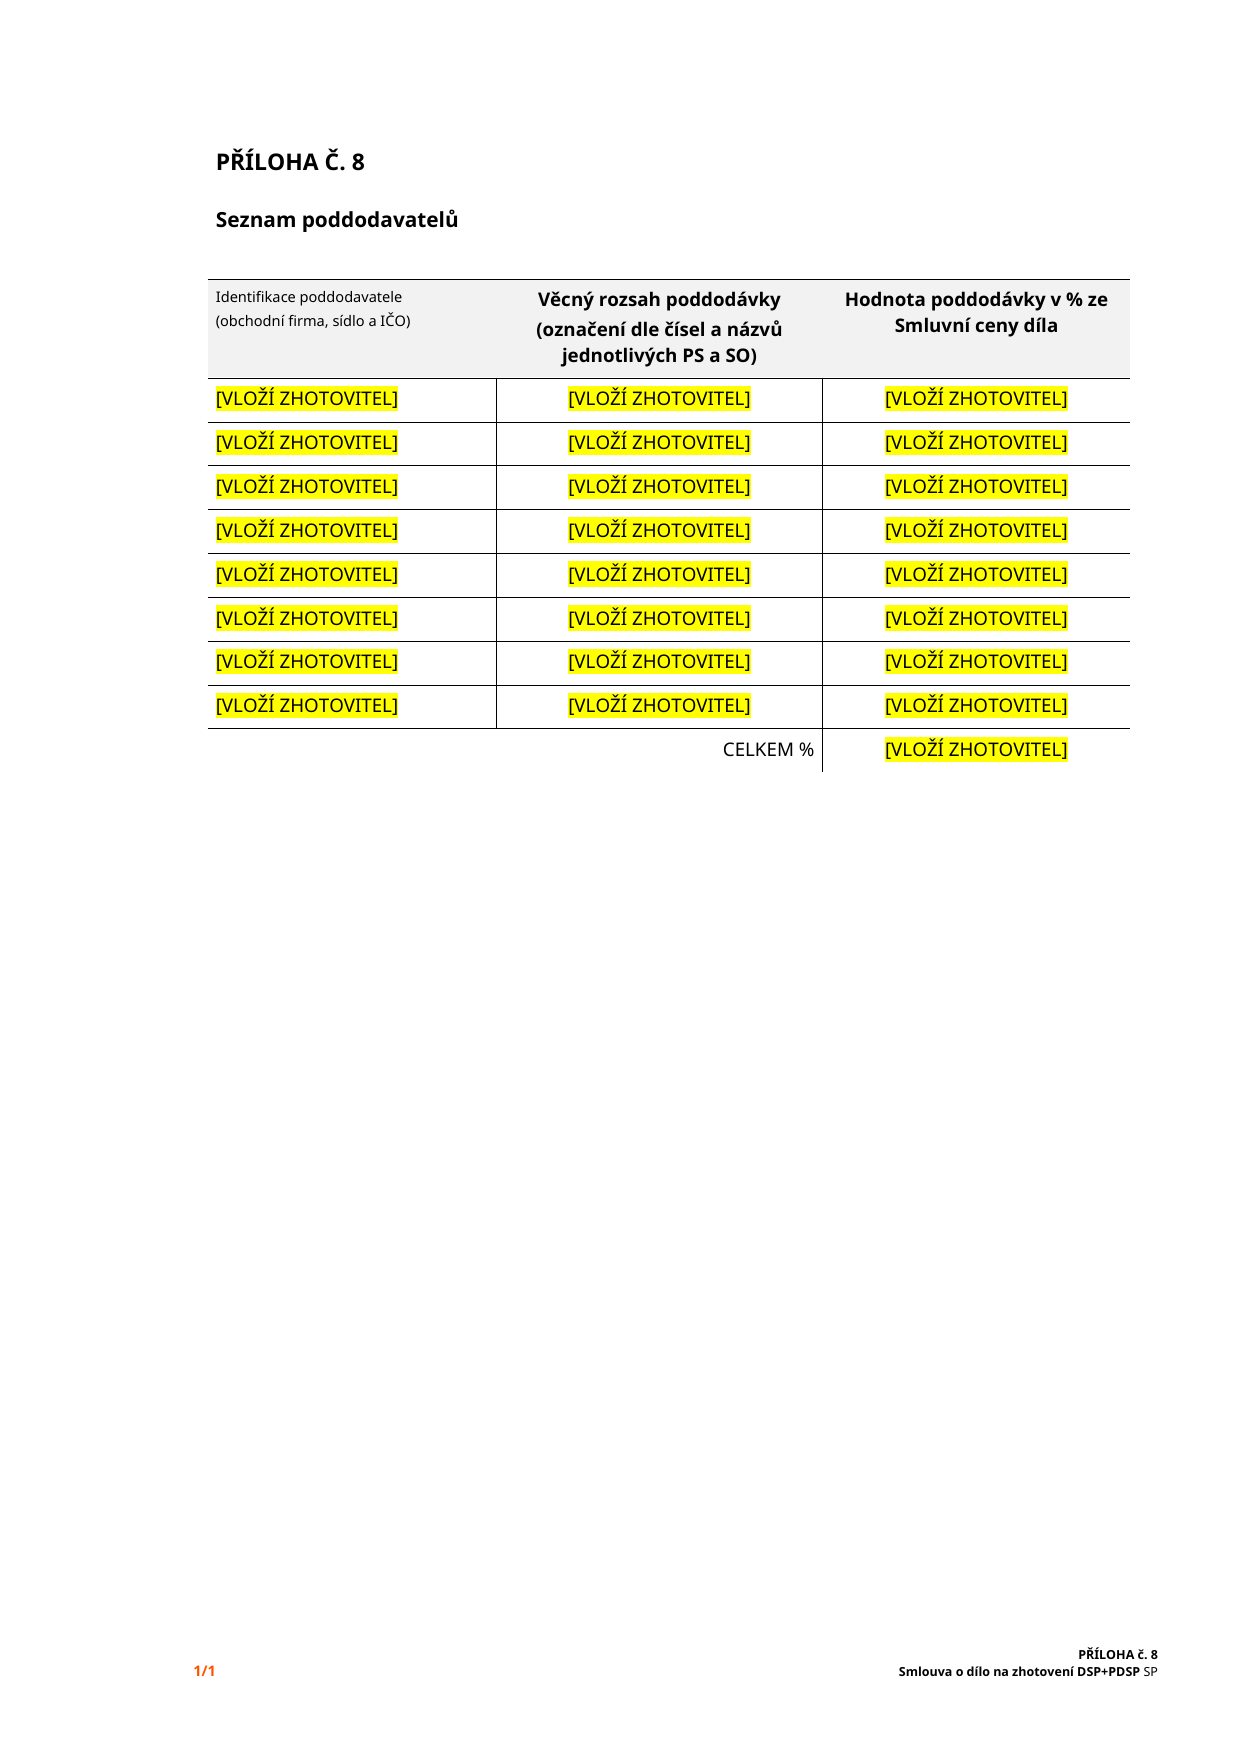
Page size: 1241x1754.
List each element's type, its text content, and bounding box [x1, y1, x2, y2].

table_cell [VLOŽÍ ZHOTOVITEL] [208, 379, 496, 421]
table_header Hodnota poddodávky v % ze Smluvní ceny díla [822, 280, 1130, 377]
table_header Identifikace poddodavatele (obchodní firma, sídlo a IČO) [208, 280, 496, 377]
table_header Věcný rozsah poddodávky (označení dle čísel a názvů jednotlivých PS a SO) [496, 280, 822, 377]
table_cell [VLOŽÍ ZHOTOVITEL] [823, 510, 1130, 553]
table_cell [VLOŽÍ ZHOTOVITEL] [497, 642, 822, 684]
table_cell [VLOŽÍ ZHOTOVITEL] [208, 466, 496, 509]
table_cell [VLOŽÍ ZHOTOVITEL] [823, 554, 1130, 597]
table_cell [VLOŽÍ ZHOTOVITEL] [823, 729, 1130, 772]
table_cell [VLOŽÍ ZHOTOVITEL] [208, 686, 496, 728]
table_cell [VLOŽÍ ZHOTOVITEL] [823, 598, 1130, 641]
table_cell [VLOŽÍ ZHOTOVITEL] [823, 642, 1130, 684]
table_cell [VLOŽÍ ZHOTOVITEL] [823, 686, 1130, 728]
table_cell [VLOŽÍ ZHOTOVITEL] [497, 554, 822, 597]
table_cell [VLOŽÍ ZHOTOVITEL] [208, 554, 496, 597]
table_cell CELKEM % [208, 729, 822, 772]
table_cell [VLOŽÍ ZHOTOVITEL] [497, 686, 822, 728]
table_cell [VLOŽÍ ZHOTOVITEL] [497, 466, 822, 509]
table_cell [VLOŽÍ ZHOTOVITEL] [208, 642, 496, 684]
table_cell [VLOŽÍ ZHOTOVITEL] [497, 379, 822, 421]
table_cell [VLOŽÍ ZHOTOVITEL] [208, 598, 496, 641]
table_cell [VLOŽÍ ZHOTOVITEL] [497, 423, 822, 465]
table_cell [VLOŽÍ ZHOTOVITEL] [497, 510, 822, 553]
text Příloha č. 8 [216, 146, 1122, 177]
table_cell [VLOŽÍ ZHOTOVITEL] [208, 510, 496, 553]
table_cell [VLOŽÍ ZHOTOVITEL] [208, 423, 496, 465]
table_cell [VLOŽÍ ZHOTOVITEL] [497, 598, 822, 641]
text Seznam poddodavatelů [216, 205, 1122, 233]
table_cell [VLOŽÍ ZHOTOVITEL] [823, 379, 1130, 421]
table_cell [VLOŽÍ ZHOTOVITEL] [823, 423, 1130, 465]
table_cell [VLOŽÍ ZHOTOVITEL] [823, 466, 1130, 509]
